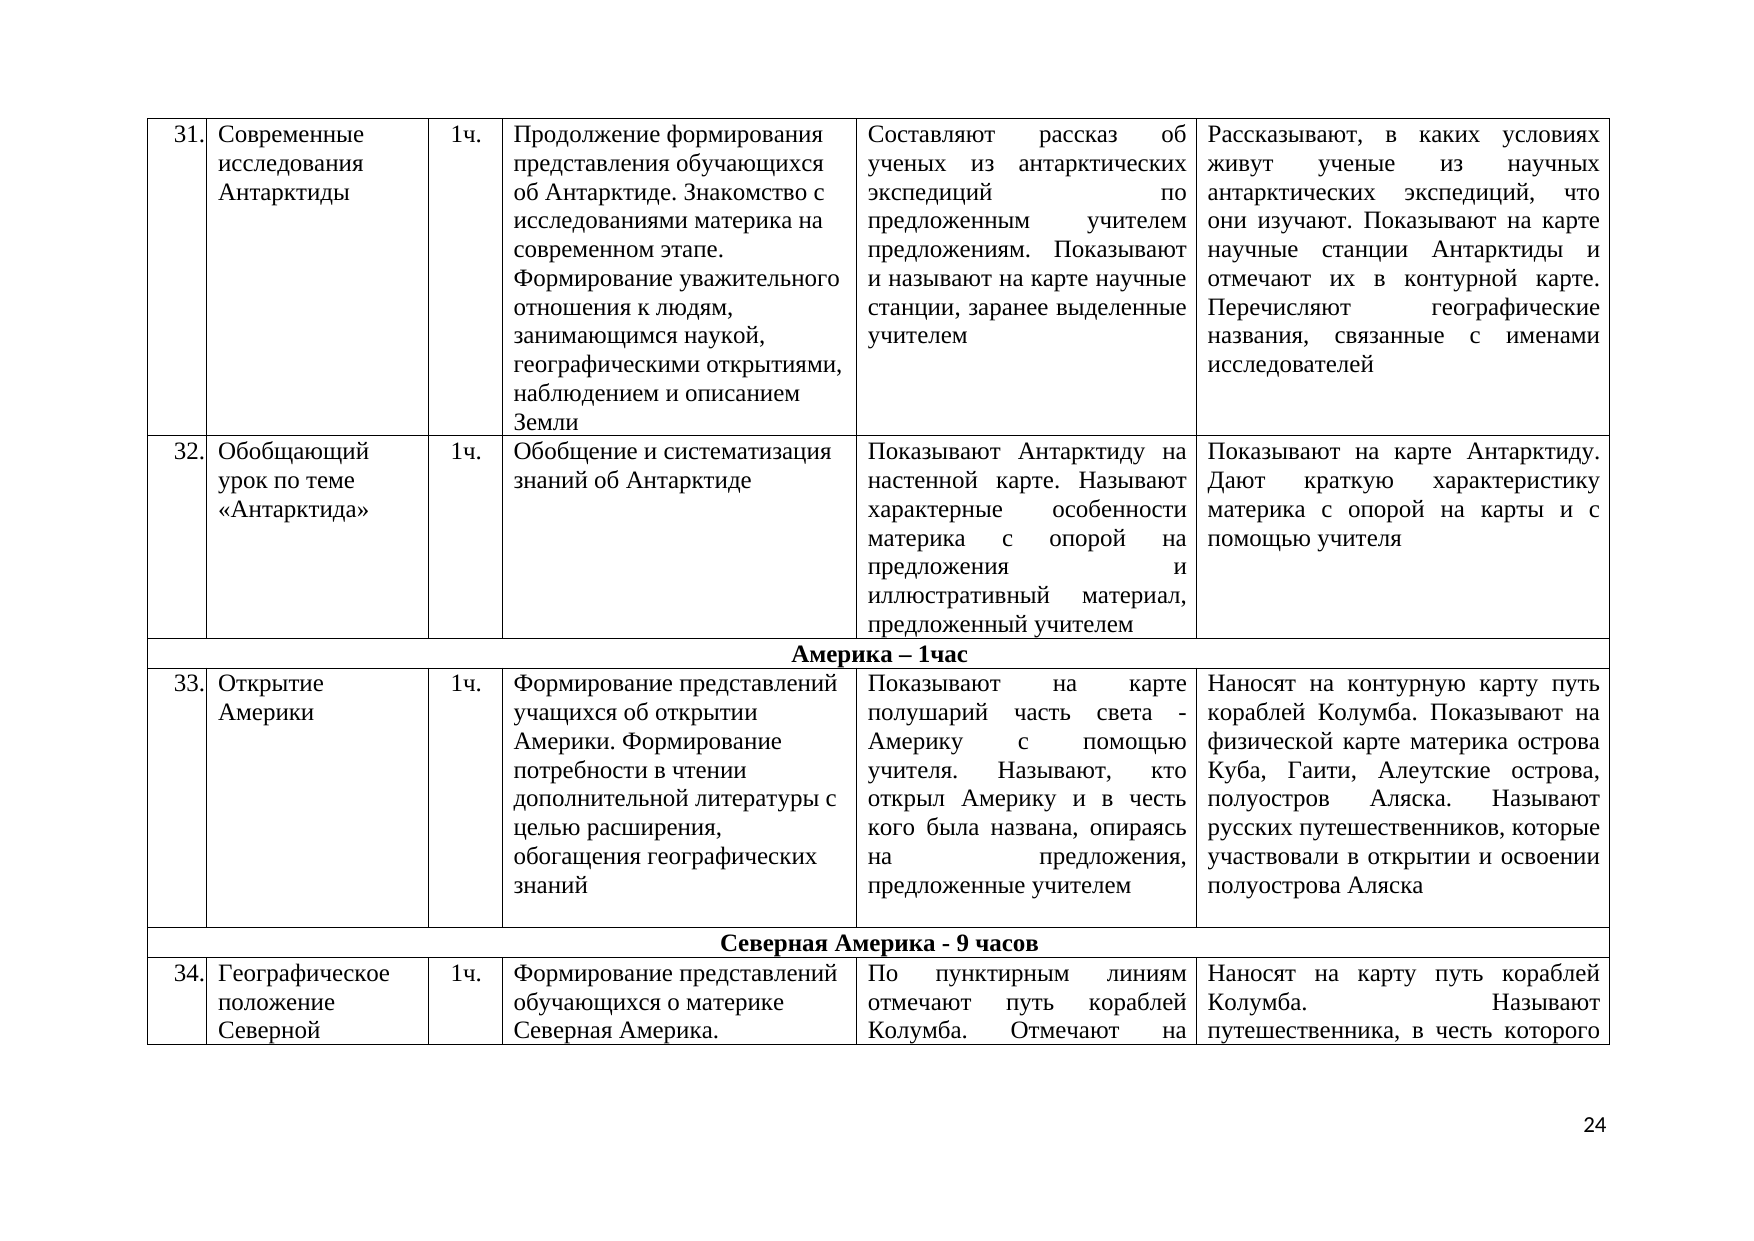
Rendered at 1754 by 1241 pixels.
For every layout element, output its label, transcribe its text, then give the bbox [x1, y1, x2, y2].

table_cell 1ч. [429, 436, 502, 638]
table_header Современные исследования Антарктиды [207, 119, 428, 435]
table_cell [857, 958, 1196, 1044]
table_header Продолжение формирования представления обучающихся об Антарктиде. Знакомство с исследованиями материка на современном этапе. Формирование уважительного отношения к людям, занимающимся наукой, географическими открытиями, наблюдением и описанием Земли [503, 119, 856, 435]
table_cell Северная Америка - 9 часов [148, 928, 1609, 957]
table_cell Наносят на контурную карту путь кораблей Колумба. Показывают на физической карте материка острова Куба, Гаити, Алеутские острова, полуостров Аляска. Называют русских путешественников, которые участвовали в открытии и освоении полуострова Аляска [1197, 669, 1609, 927]
table_cell Обобщающий урок по теме «Антарктида» [207, 436, 428, 638]
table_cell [1197, 958, 1609, 1044]
table_cell 1ч. [429, 958, 502, 1044]
table_header Составляют рассказ об ученых из антарктических экспедиций по предложенным учителем предложениям. Показывают и называют на карте научные станции, заранее выделенные учителем [857, 119, 1196, 435]
table_cell Показывают на карте полушарий часть света -Америку с помощью учителя. Называют, кто открыл Америку и в честь кого была названа, опираясь на предложения, предложенные учителем [857, 669, 1196, 927]
table_cell Обобщение и систематизация знаний об Антарктиде [503, 436, 856, 638]
table_header Рассказывают, в каких условиях живут ученые из научных антарктических экспедиций, что они изучают. Показывают на карте научные станции Антарктиды и отмечают их в контурной карте. Перечисляют географические названия, связанные с именами исследователей [1197, 119, 1609, 435]
table_header [148, 119, 206, 435]
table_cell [503, 958, 856, 1044]
table_cell 1ч. [429, 669, 502, 927]
table_cell [148, 958, 206, 1044]
table_header 1ч. [429, 119, 502, 435]
table_cell Показывают Антарктиду на настенной карте. Называют характерные особенности материка с опорой на предложения и иллюстративный материал, предложенный учителем [857, 436, 1196, 638]
table_cell Формирование представлений учащихся об открытии Америки. Формирование потребности в чтении дополнительной литературы с целью расширения, обогащения географических знаний [503, 669, 856, 927]
table_cell Открытие Америки [207, 669, 428, 927]
table_cell Америка – 1час [148, 639, 1609, 667]
table_cell [148, 436, 206, 638]
table_cell [148, 669, 206, 927]
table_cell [207, 958, 428, 1044]
table_cell Показывают на карте Антарктиду. Дают краткую характеристику материка с опорой на карты и с помощью учителя [1197, 436, 1609, 638]
